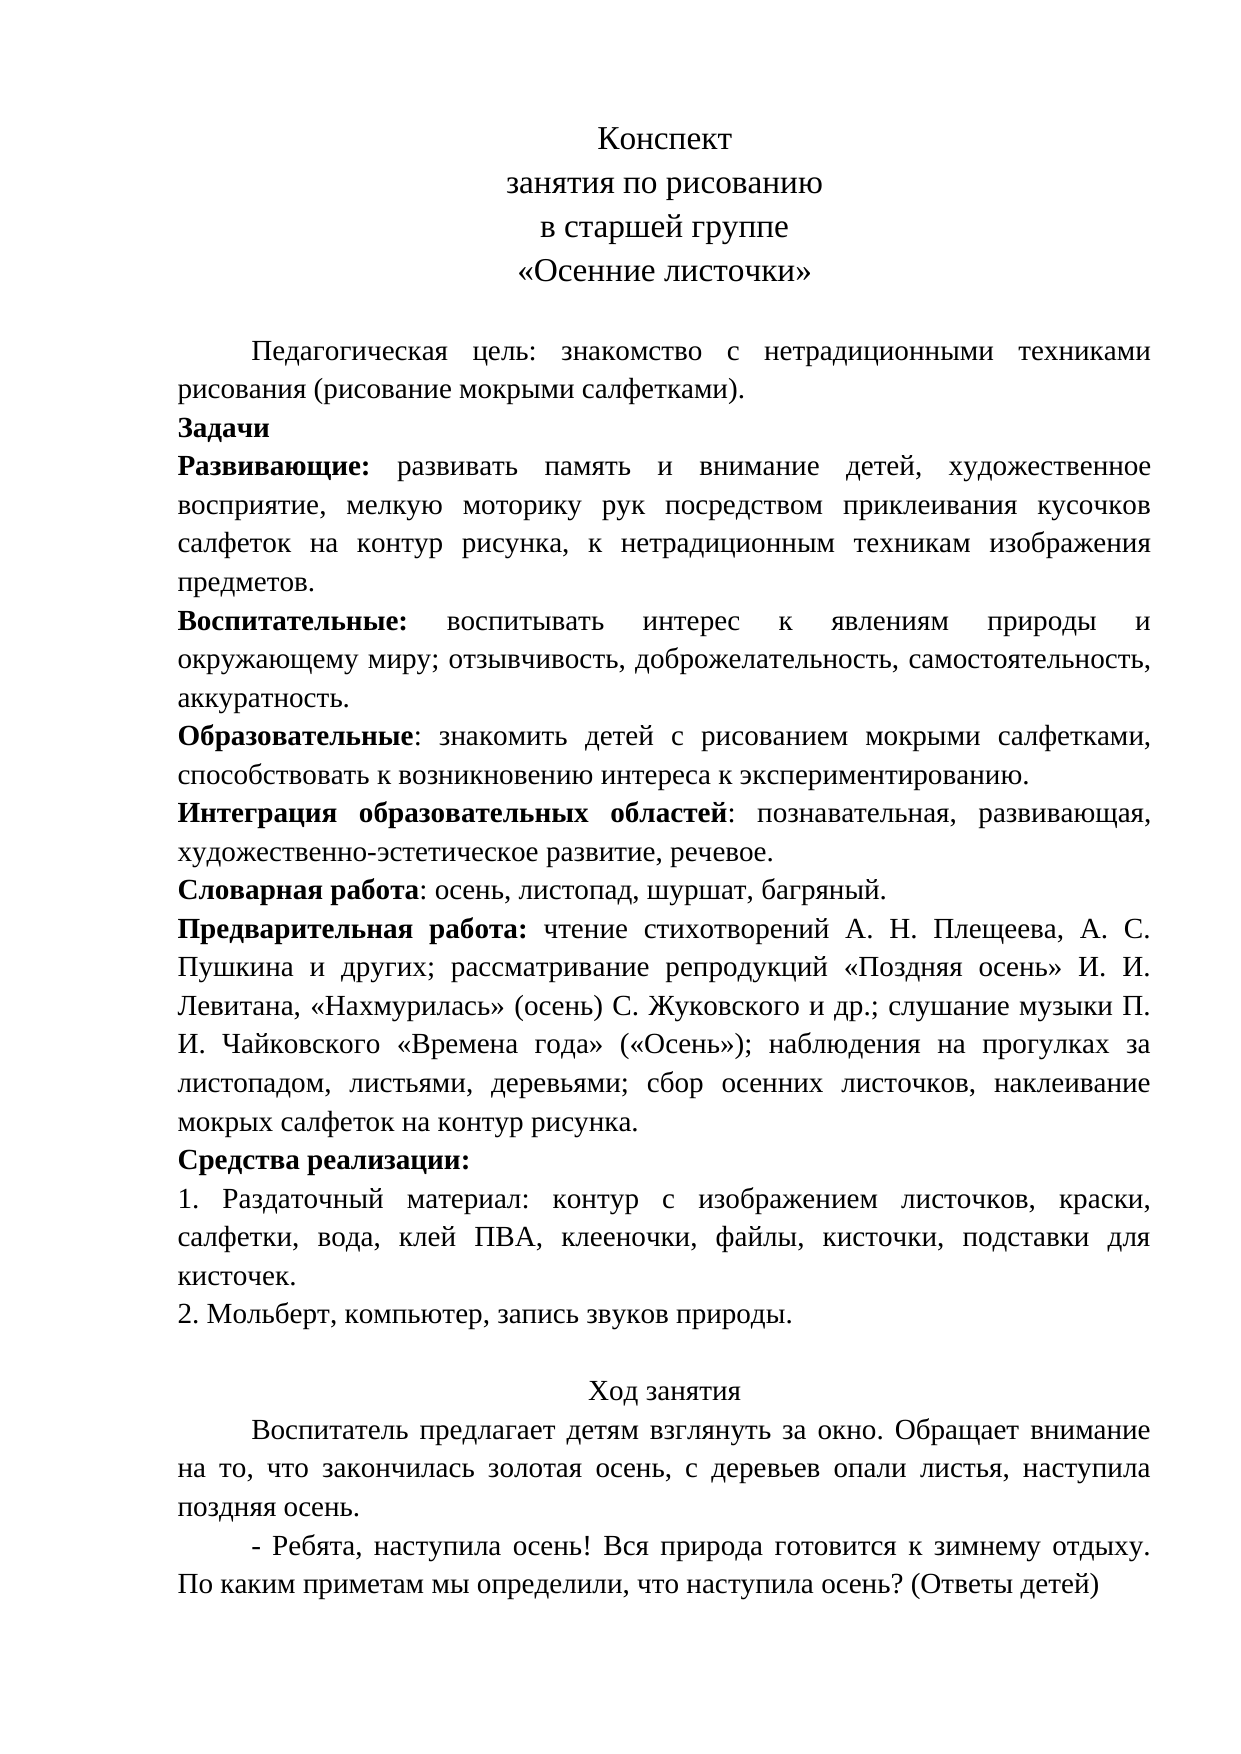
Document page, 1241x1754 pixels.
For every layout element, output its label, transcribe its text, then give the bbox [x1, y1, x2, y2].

text «Осенние листочки» [177, 250, 1152, 289]
text Задачи [177, 410, 1152, 443]
text Воспитатель предлагает детям взглянуть за окно. Обращает внимание на то, что закончилась золотая осень, с деревьев опали листья, наступила поздняя осень. [177, 1412, 1152, 1523]
text занятия по рисованию [177, 162, 1152, 201]
text Интеграция образовательных областей: познавательная, развивающая, художественно-эстетическое развитие, речевое. [177, 795, 1152, 867]
text Воспитательные: воспитывать интерес к явлениям природы и окружающему миру; отзывчивость, доброжелательность, самостоятельность, аккуратность. [177, 603, 1152, 713]
text Развивающие: развивать память и внимание детей, художественное восприятие, мелкую моторику рук посредством приклеивания кусочков салфеток на контур рисунка, к нетрадиционным техникам изображения предметов. [177, 448, 1152, 598]
text в старшей группе [177, 206, 1152, 244]
text Конспект [177, 118, 1152, 156]
text Предварительная работа: чтение стихотворений А. Н. Плещеева, А. С. Пушкина и других; рассматривание репродукций «Поздняя осень» И. И. Левитана, «Нахмурилась» (осень) С. Жуковского и др.; слушание музыки П. И. Чайковского «Времена года» («Осень»); наблюдения на прогулках за листопадом, листьями, деревьями; сбор осенних листочков, наклеивание мокрых салфеток на контур рисунка. [177, 911, 1152, 1137]
text Словарная работа: осень, листопад, шуршат, багряный. [177, 872, 1152, 906]
text - Ребята, наступила осень! Вся природа готовится к зимнему отдыху. По каким приметам мы определили, что наступила осень? (Ответы детей) [177, 1528, 1152, 1600]
text Педагогическая цель: знакомство с нетрадиционными техниками рисования (рисование мокрыми салфетками). [177, 333, 1152, 405]
text Ход занятия [177, 1373, 1152, 1407]
text 2. Мольберт, компьютер, запись звуков природы. [177, 1296, 1152, 1330]
text 1. Раздаточный материал: контур с изображением листочков, краски, салфетки, вода, клей ПВА, клееночки, файлы, кисточки, подставки для кисточек. [177, 1181, 1152, 1291]
text Образовательные: знакомить детей с рисованием мокрыми салфетками, способствовать к возникновению интереса к экспериментированию. [177, 718, 1152, 790]
text Средства реализации: [177, 1142, 1152, 1176]
